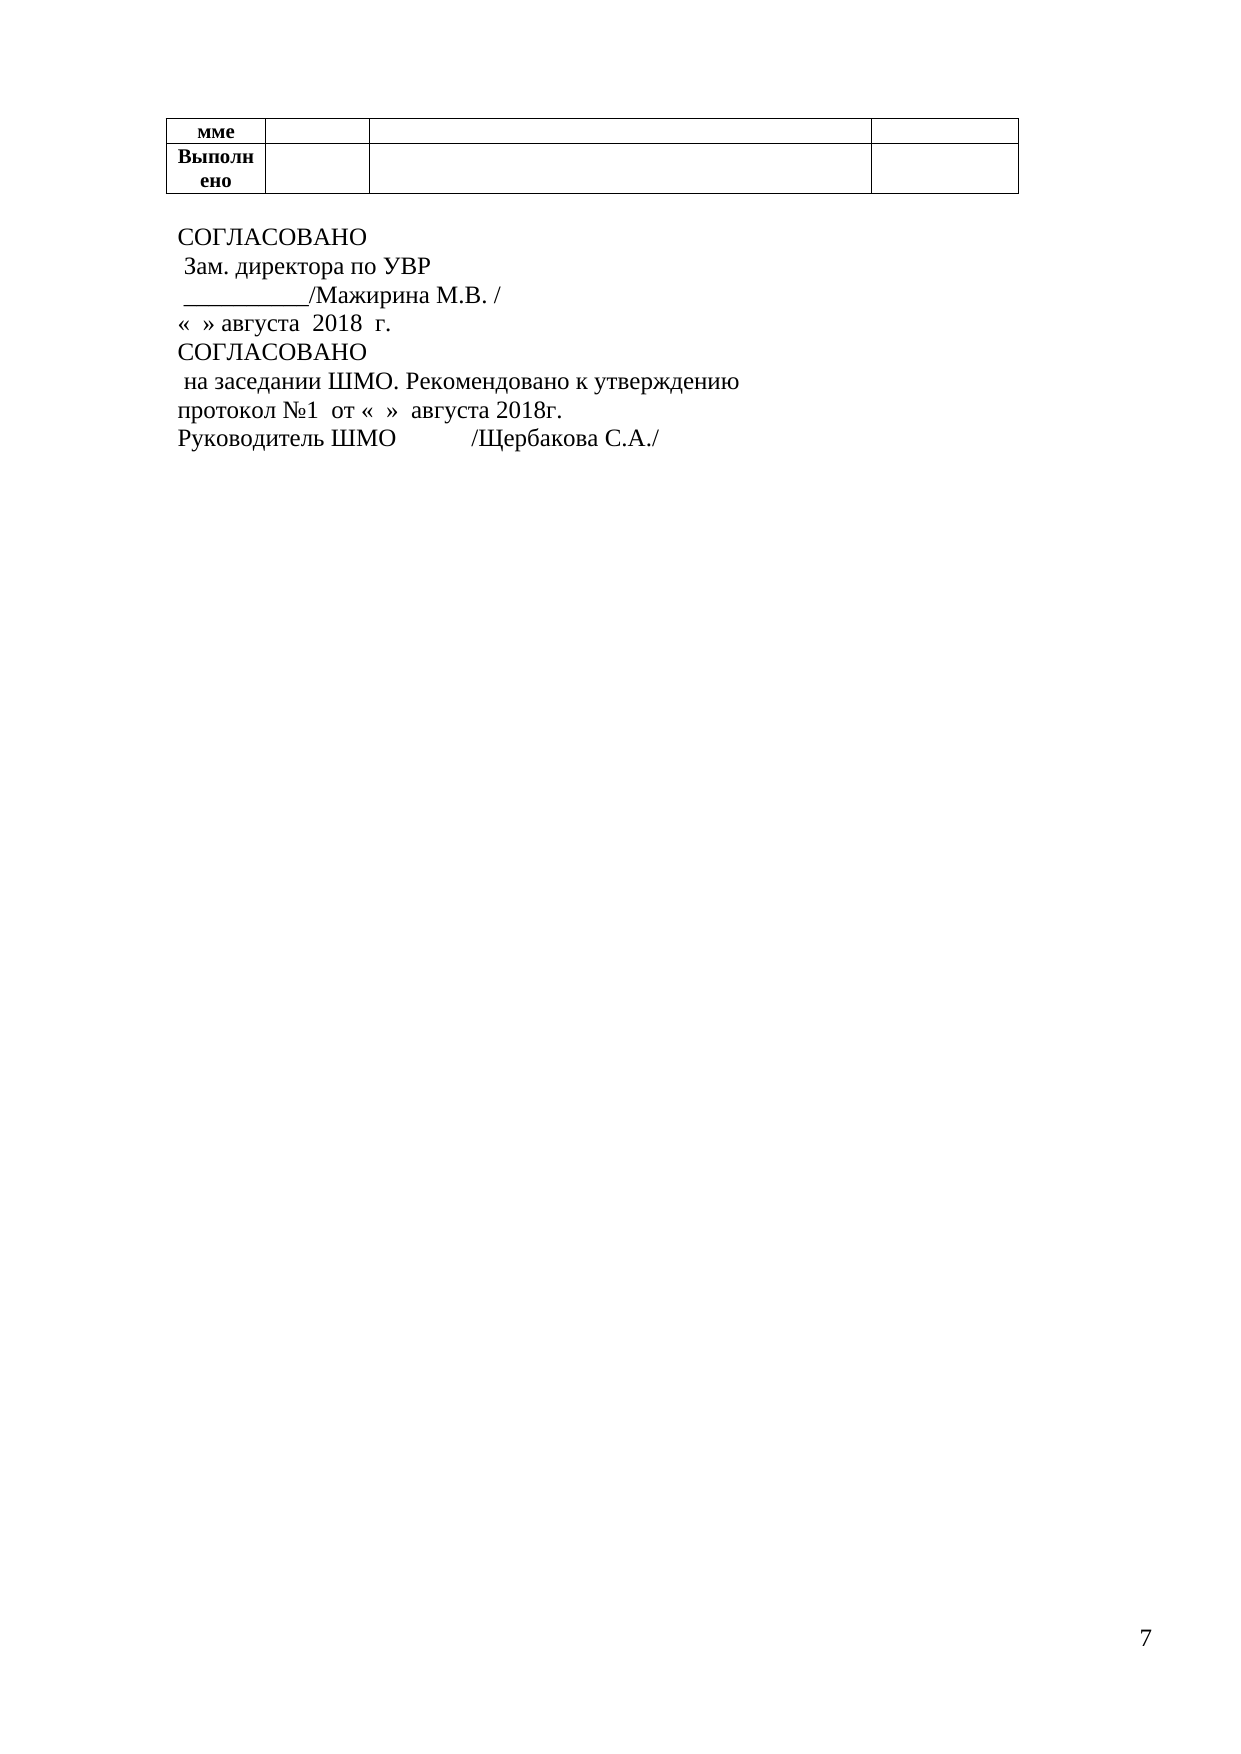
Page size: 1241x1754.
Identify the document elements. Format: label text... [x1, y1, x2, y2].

text на заседании ШМО. Рекомендовано к утверждению [177, 366, 1152, 395]
table_cell [872, 119, 1018, 143]
table_cell 33 ч. [266, 119, 369, 143]
text протокол №1 от « » августа 2018г. [177, 395, 1152, 423]
text Руководитель ШМО /Щербакова С.А./ [177, 423, 1152, 452]
table_cell Выполнено [167, 144, 265, 192]
text Зам. директора по УВР [177, 251, 1152, 280]
text « » августа 2018 г. [177, 308, 1152, 337]
table_cell [370, 144, 871, 192]
table_cell [370, 119, 871, 143]
table_cell Итогопо программе [167, 119, 265, 143]
text СОГЛАСОВАНО [177, 222, 1152, 251]
table_cell [266, 144, 369, 192]
text СОГЛАСОВАНО [177, 337, 1152, 366]
text __________/Мажирина М.В. / [177, 280, 1152, 308]
table_cell [872, 144, 1018, 192]
